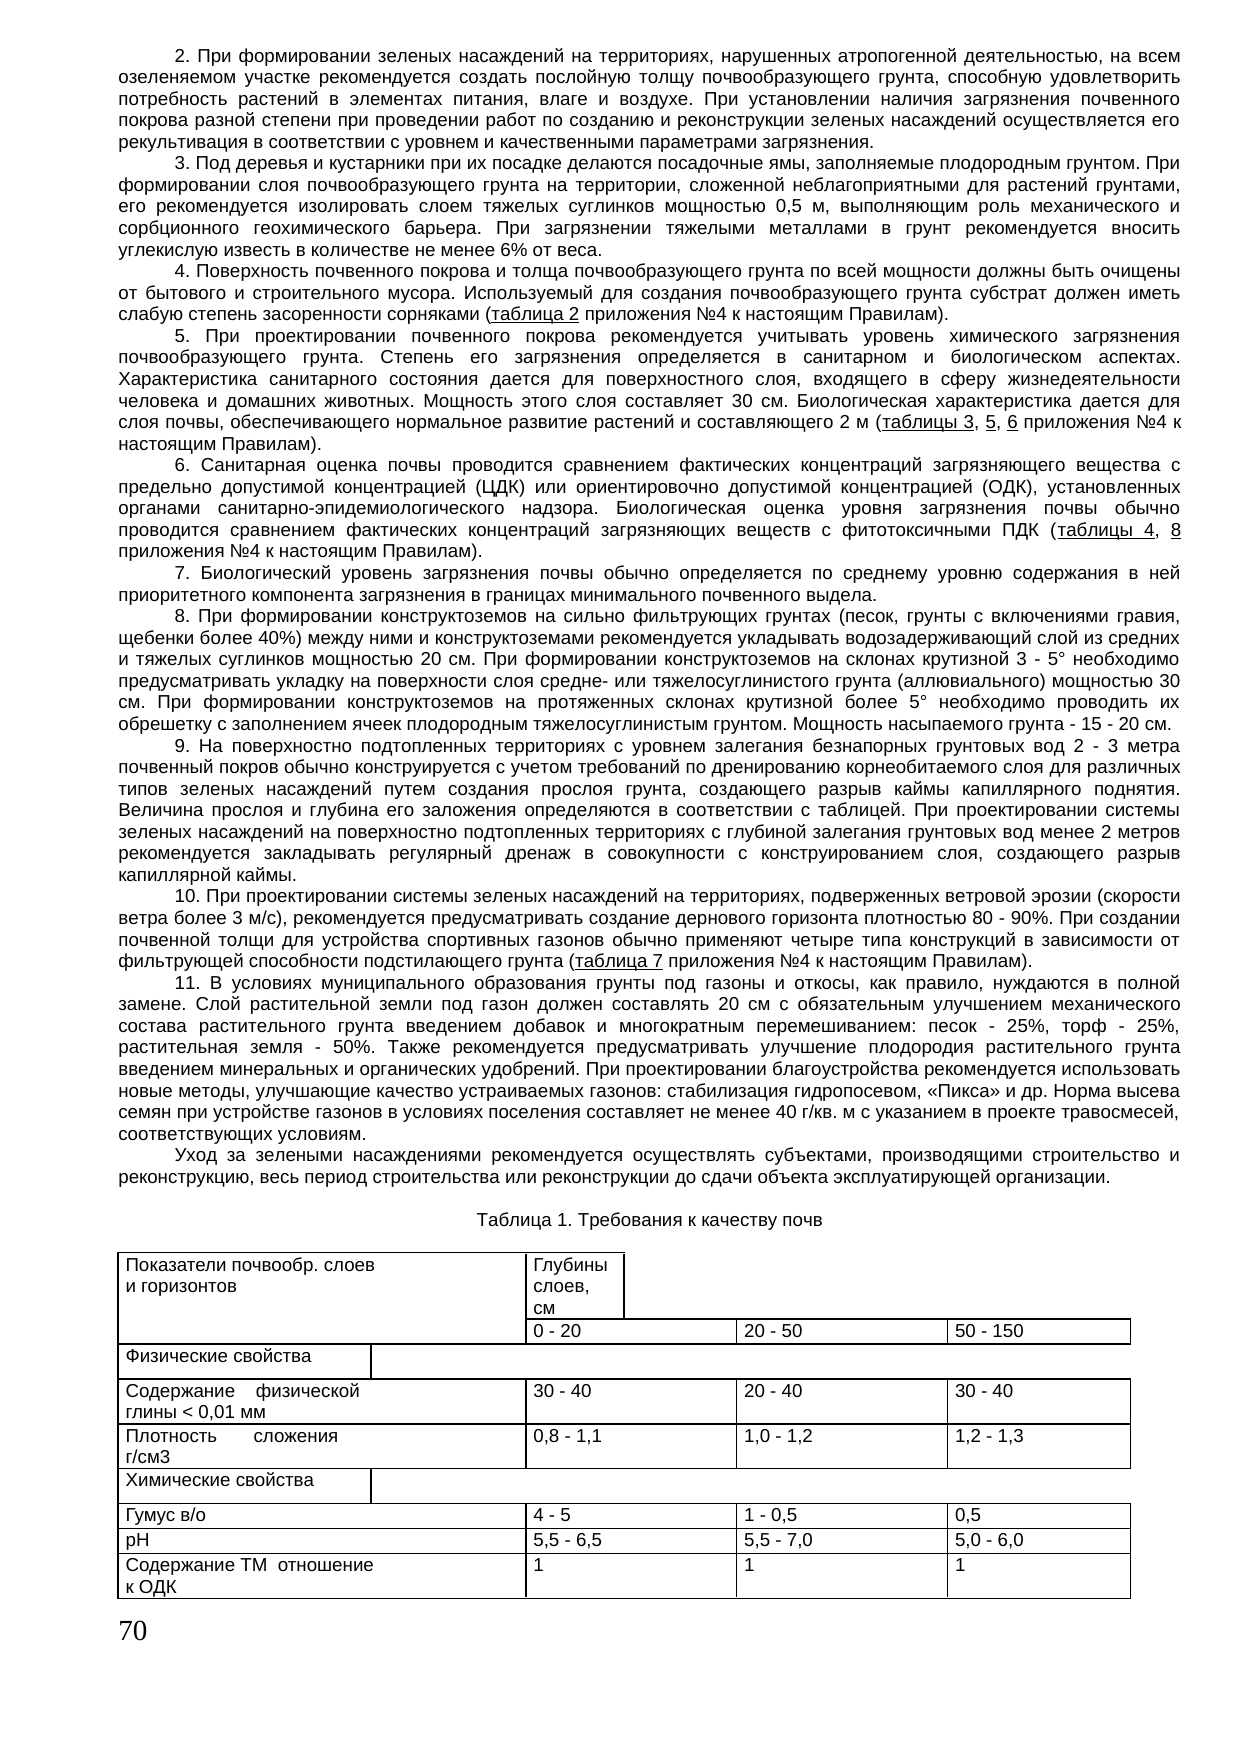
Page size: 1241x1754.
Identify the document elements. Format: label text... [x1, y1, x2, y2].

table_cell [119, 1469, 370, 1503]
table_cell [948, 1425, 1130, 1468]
text 3. Под деревья и кустарники при их посадке делаются посадочные ямы, заполняемые плодородным грунтом. При формировании слоя почвообразующего грунта на территории, сложенной неблагоприятными для растений грунтами, его рекомендуется изолировать слоем тяжелых суглинков мощностью 0,5 м, выполняющим роль механического и сорбционного геохимического барьера. При загрязнении тяжелыми металлами в грунт рекомендуется вносить углекислую известь в количестве не менее 6% от веса. [118, 152, 1181, 260]
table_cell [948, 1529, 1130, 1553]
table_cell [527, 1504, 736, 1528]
text 9. На поверхностно подтопленных территориях с уровнем залегания безнапорных грунтовых вод 2 - 3 метра почвенный покров обычно конструируется с учетом требований по дренированию корнеобитаемого слоя для различных типов зеленых насаждений путем создания прослоя грунта, создающего разрыв каймы капиллярного поднятия. Величина прослоя и глубина его заложения определяются в соответствии с таблицей. При проектировании системы зеленых насаждений на поверхностно подтопленных территориях с глубиной залегания грунтовых вод менее 2 метров рекомендуется закладывать регулярный дренаж в совокупности с конструированием слоя, создающего разрыв капиллярной каймы. [118, 734, 1181, 885]
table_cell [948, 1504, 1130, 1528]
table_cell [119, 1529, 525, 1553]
text 10. При проектировании системы зеленых насаждений на территориях, подверженных ветровой эрозии (скорости ветра более 3 м/с), рекомендуется предусматривать создание дернового горизонта плотностью 80 - 90%. При создании почвенной толщи для устройства спортивных газонов обычно применяют четыре типа конструкций в зависимости от фильтрующей способности подстилающего грунта (таблица 7 приложения №4 к настоящим Правилам). [118, 885, 1181, 972]
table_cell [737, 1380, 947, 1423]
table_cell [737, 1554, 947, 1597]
text Таблица 1. Требования к качеству почв [118, 1209, 1181, 1230]
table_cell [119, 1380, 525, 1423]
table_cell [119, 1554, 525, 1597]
text Уход за зелеными насаждениями рекомендуется осуществлять субъектами, производящими строительство и реконструкцию, весь период строительства или реконструкции до сдачи объекта эксплуатирующей организации. [118, 1144, 1181, 1187]
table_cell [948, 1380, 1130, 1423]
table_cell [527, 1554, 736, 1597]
text 2. При формировании зеленых насаждений на территориях, нарушенных атропогенной деятельностью, на всем озеленяемом участке рекомендуется создать послойную толщу почвообразующего грунта, способную удовлетворить потребность растений в элементах питания, влаге и воздухе. При установлении наличия загрязнения почвенного покрова разной степени при проведении работ по созданию и реконструкции зеленых насаждений осуществляется его рекультивация в соответствии с уровнем и качественными параметрами загрязнения. [118, 44, 1181, 152]
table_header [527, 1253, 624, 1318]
text 7. Биологический уровень загрязнения почвы обычно определяется по среднему уровню содержания в ней приоритетного компонента загрязнения в границах минимального почвенного выдела. [118, 562, 1181, 605]
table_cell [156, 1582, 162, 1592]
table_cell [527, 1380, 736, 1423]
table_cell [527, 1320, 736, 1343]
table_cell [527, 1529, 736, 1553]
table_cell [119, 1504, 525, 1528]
text 11. В условиях муниципального образования грунты под газоны и откосы, как правило, нуждаются в полной замене. Слой растительной земли под газон должен составлять 20 см с обязательным улучшением механического состава растительного грунта введением добавок и многократным перемешиванием: песок - 25%, торф - 25%, растительная земля - 50%. Также рекомендуется предусматривать улучшение плодородия растительного грунта введением минеральных и органических удобрений. При проектировании благоустройства рекомендуется использовать новые методы, улучшающие качество устраиваемых газонов: стабилизация гидропосевом, «Пикса» и др. Норма высева семян при устройстве газонов в условиях поселения составляет не менее 40 г/кв. м с указанием в проекте травосмесей, соответствующих условиям. [118, 972, 1181, 1144]
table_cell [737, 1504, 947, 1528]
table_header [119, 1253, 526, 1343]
text 4. Поверхность почвенного покрова и толща почвообразующего грунта по всей мощности должны быть очищены от бытового и строительного мусора. Используемый для создания почвообразующего грунта субстрат должен иметь слабую степень засоренности сорняками (таблица 2 приложения №4 к настоящим Правилам). [118, 260, 1181, 325]
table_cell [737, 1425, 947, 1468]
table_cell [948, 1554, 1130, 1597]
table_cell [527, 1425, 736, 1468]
text 8. При формировании конструктоземов на сильно фильтрующих грунтах (песок, грунты с включениями гравия, щебенки более 40%) между ними и конструктоземами рекомендуется укладывать водозадерживающий слой из средних и тяжелых суглинков мощностью 20 см. При формировании конструктоземов на склонах крутизной 3 - 5° необходимо предусматривать укладку на поверхности слоя средне- или тяжелосуглинистого грунта (аллювиального) мощностью 30 см. При формировании конструктоземов на протяженных склонах крутизной более 5° необходимо проводить их обрешетку с заполнением ячеек плодородным тяжелосуглинистым грунтом. Мощность насыпаемого грунта - 15 - 20 см. [118, 605, 1181, 734]
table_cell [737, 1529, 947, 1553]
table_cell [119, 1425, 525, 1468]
text 5. При проектировании почвенного покрова рекомендуется учитывать уровень химического загрязнения почвообразующего грунта. Степень его загрязнения определяется в санитарном и биологическом аспектах. Характеристика санитарного состояния дается для поверхностного слоя, входящего в сферу жизнедеятельности человека и домашних животных. Мощность этого слоя составляет 30 см. Биологическая характеристика дается для слоя почвы, обеспечивающего нормальное развитие растений и составляющего 2 м (таблицы 3, 5, 6 приложения №4 к настоящим Правилам). [118, 325, 1181, 454]
text 6. Санитарная оценка почвы проводится сравнением фактических концентраций загрязняющего вещества с предельно допустимой концентрацией (ЦДК) или ориентировочно допустимой концентрацией (ОДК), установленных органами санитарно-эпидемиологического надзора. Биологическая оценка уровня загрязнения почвы обычно проводится сравнением фактических концентраций загрязняющих веществ с фитотоксичными ПДК (таблицы 4, 8 приложения №4 к настоящим Правилам). [118, 454, 1181, 562]
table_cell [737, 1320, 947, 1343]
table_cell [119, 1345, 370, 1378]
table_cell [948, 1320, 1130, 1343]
